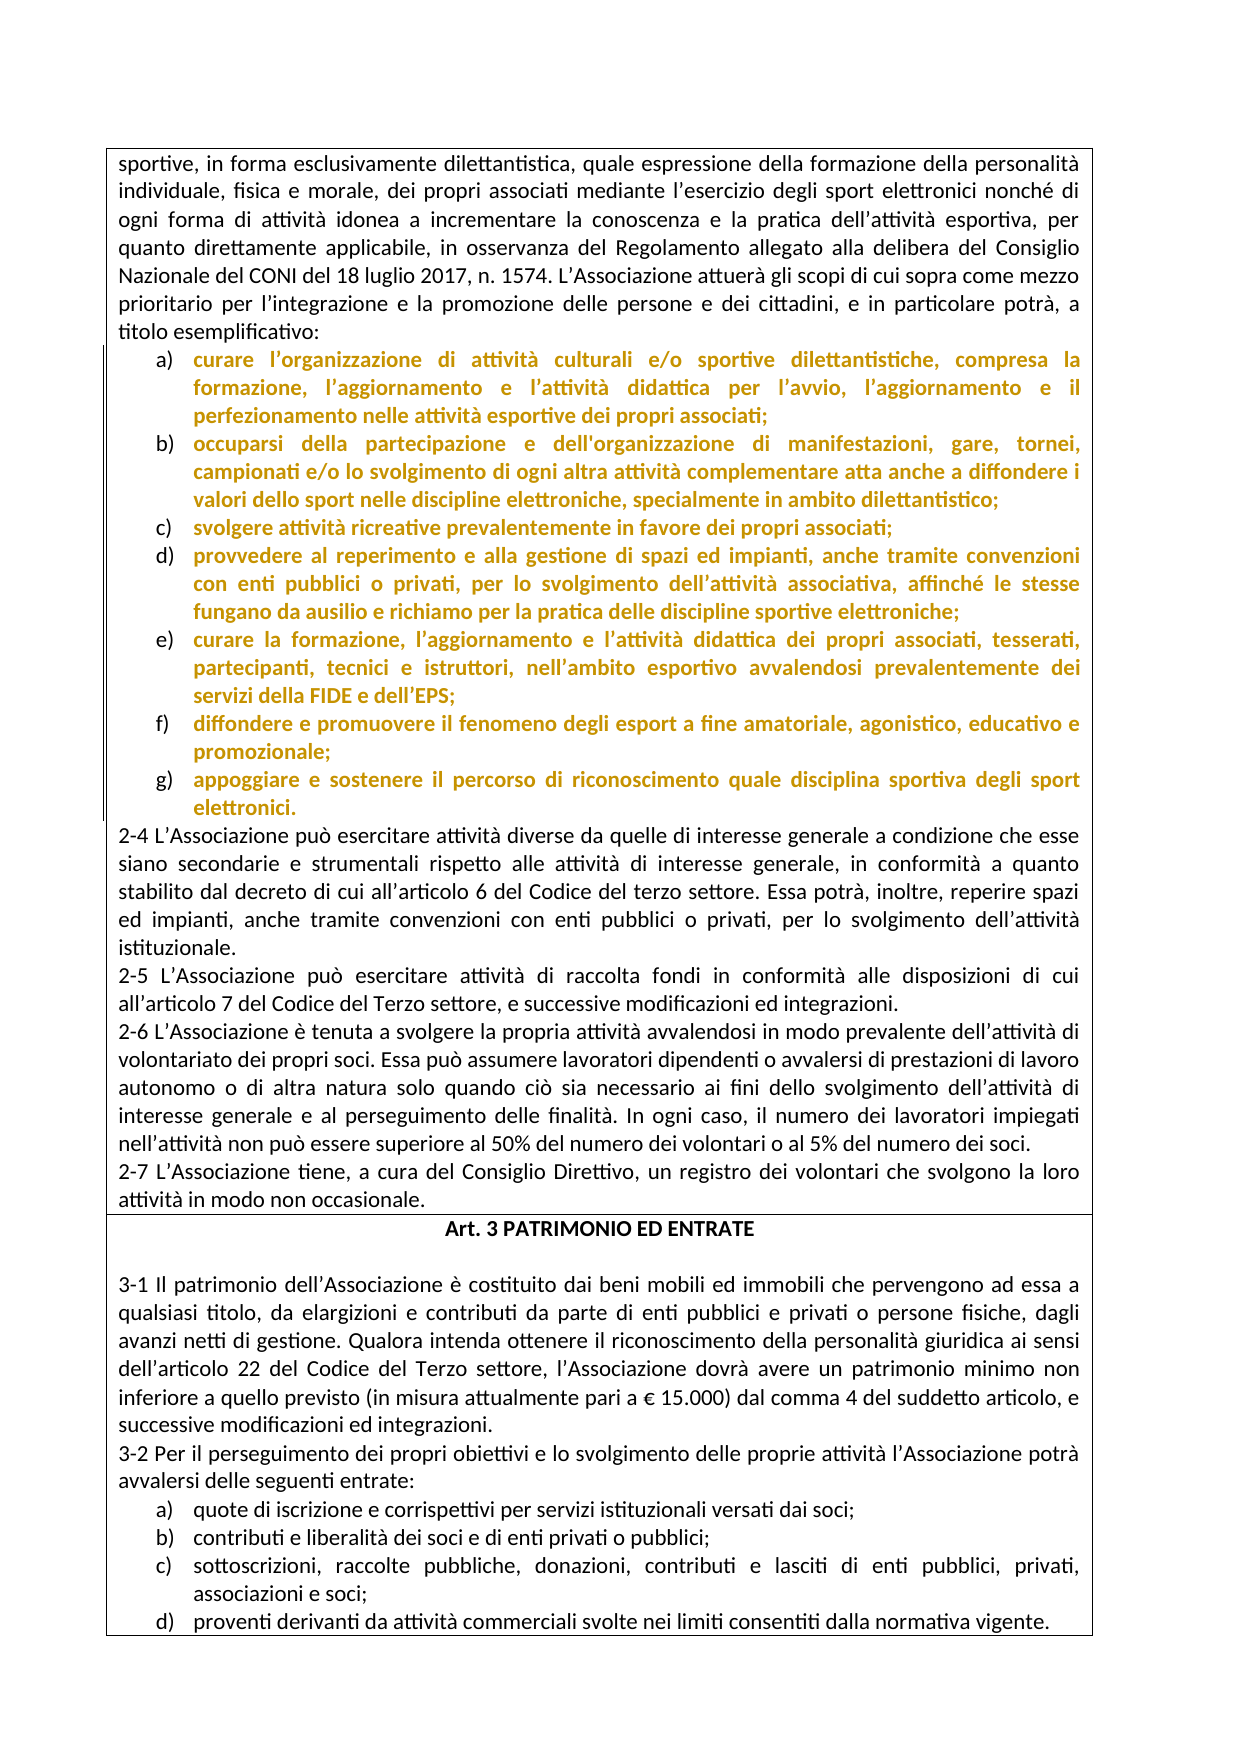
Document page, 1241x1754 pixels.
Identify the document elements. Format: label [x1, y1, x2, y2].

table_cell [107, 149, 1092, 1213]
table_cell [107, 1215, 1092, 1635]
